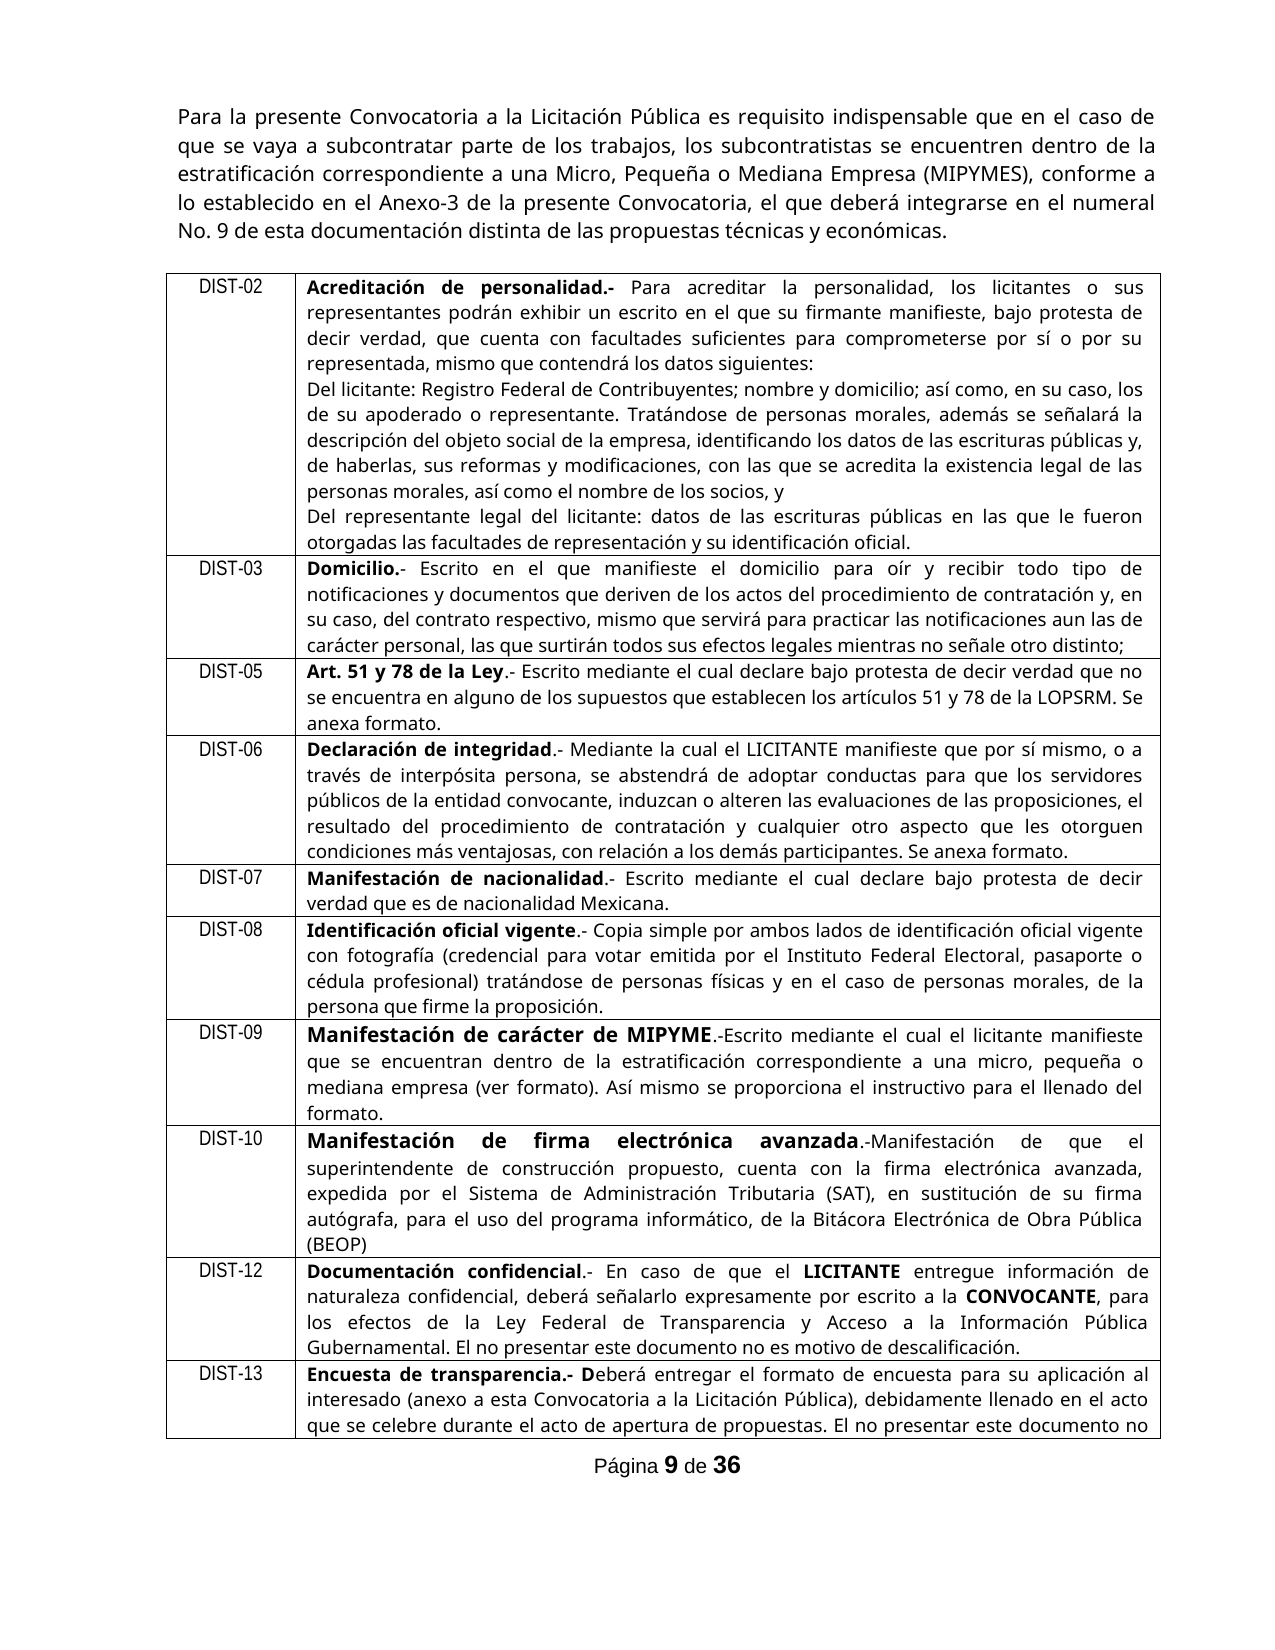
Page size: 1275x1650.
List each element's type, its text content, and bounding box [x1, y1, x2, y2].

table_header DIST-02 [167, 274, 295, 555]
table_cell DIST-13 [167, 1361, 295, 1438]
table_cell Art. 51 y 78 de la Ley.- Escrito mediante el cual declare bajo protesta de decir verdad que no se encuentra en alguno de los supuestos que establecen los artículos 51 y 78 de la LOPSRM. Se anexa formato. [296, 659, 1160, 735]
table_cell Domicilio.- Escrito en el que manifieste el domicilio para oír y recibir todo tipo de notificaciones y documentos que deriven de los actos del procedimiento de contratación y, en su caso, del contrato respectivo, mismo que servirá para practicar las notificaciones aun las de carácter personal, las que surtirán todos sus efectos legales mientras no señale otro distinto; [296, 556, 1160, 658]
table_cell DIST-07 [167, 865, 295, 916]
table_cell Manifestación de nacionalidad.- Escrito mediante el cual declare bajo protesta de decir verdad que es de nacionalidad Mexicana. [296, 865, 1160, 916]
table_header Acreditación de personalidad.- Para acreditar la personalidad, los licitantes o sus representantes podrán exhibir un escrito en el que su firmante manifieste, bajo protesta de decir verdad, que cuenta con facultades suficientes para comprometerse por sí o por su representada, mismo que contendrá los datos siguientes: Del licitante: Registro Federal de Contribuyentes; nombre y domicilio; así como, en su caso, los de su apoderado o representante. Tratándose de personas morales, además se señalará la descripción del objeto social de la empresa, identificando los datos de las escrituras públicas y, de haberlas, sus reformas y modificaciones, con las que se acredita la existencia legal de las personas morales, así como el nombre de los socios, y Del representante legal del licitante: datos de las escrituras públicas en las que le fueron otorgadas las facultades de representación y su identificación oficial. [296, 274, 1160, 555]
table_cell DIST-05 [167, 659, 295, 735]
table_cell DIST-09 [167, 1020, 295, 1125]
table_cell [296, 1361, 1160, 1438]
table_cell Documentación confidencial.- En caso de que el LICITANTE entregue información de naturaleza confidencial, deberá señalarlo expresamente por escrito a la CONVOCANTE, para los efectos de la Ley Federal de Transparencia y Acceso a la Información Pública Gubernamental. El no presentar este documento no es motivo de descalificación. [296, 1258, 1160, 1360]
table_cell Manifestación de carácter de MIPYME.-Escrito mediante el cual el licitante manifieste que se encuentran dentro de la estratificación correspondiente a una micro, pequeña o mediana empresa (ver formato). Así mismo se proporciona el instructivo para el llenado del formato. [296, 1020, 1160, 1125]
table_cell DIST-03 [167, 556, 295, 658]
table_cell Declaración de integridad.- Mediante la cual el LICITANTE manifieste que por sí mismo, o a través de interpósita persona, se abstendrá de adoptar conductas para que los servidores públicos de la entidad convocante, induzcan o alteren las evaluaciones de las proposiciones, el resultado del procedimiento de contratación y cualquier otro aspecto que les otorguen condiciones más ventajosas, con relación a los demás participantes. Se anexa formato. [296, 736, 1160, 864]
table_cell DIST-08 [167, 917, 295, 1019]
table_cell DIST-12 [167, 1258, 295, 1360]
table_cell Identificación oficial vigente.- Copia simple por ambos lados de identificación oficial vigente con fotografía (credencial para votar emitida por el Instituto Federal Electoral, pasaporte o cédula profesional) tratándose de personas físicas y en el caso de personas morales, de la persona que firme la proposición. [296, 917, 1160, 1019]
text Para la presente Convocatoria a la Licitación Pública es requisito indispensable que en el caso de que se vaya a subcontratar parte de los trabajos, los subcontratistas se encuentren dentro de la estratificación correspondiente a una Micro, Pequeña o Mediana Empresa (MIPYMES), conforme a lo establecido en el Anexo-3 de la presente Convocatoria, el que deberá integrarse en el numeral No. 9 de esta documentación distinta de las propuestas técnicas y económicas. [177, 102, 1157, 244]
table_cell DIST-10 [167, 1126, 295, 1257]
table_cell DIST-06 [167, 736, 295, 864]
table_cell Manifestación de firma electrónica avanzada.-Manifestación de que el superintendente de construcción propuesto, cuenta con la firma electrónica avanzada, expedida por el Sistema de Administración Tributaria (SAT), en sustitución de su firma autógrafa, para el uso del programa informático, de la Bitácora Electrónica de Obra Pública (BEOP) [296, 1126, 1160, 1257]
